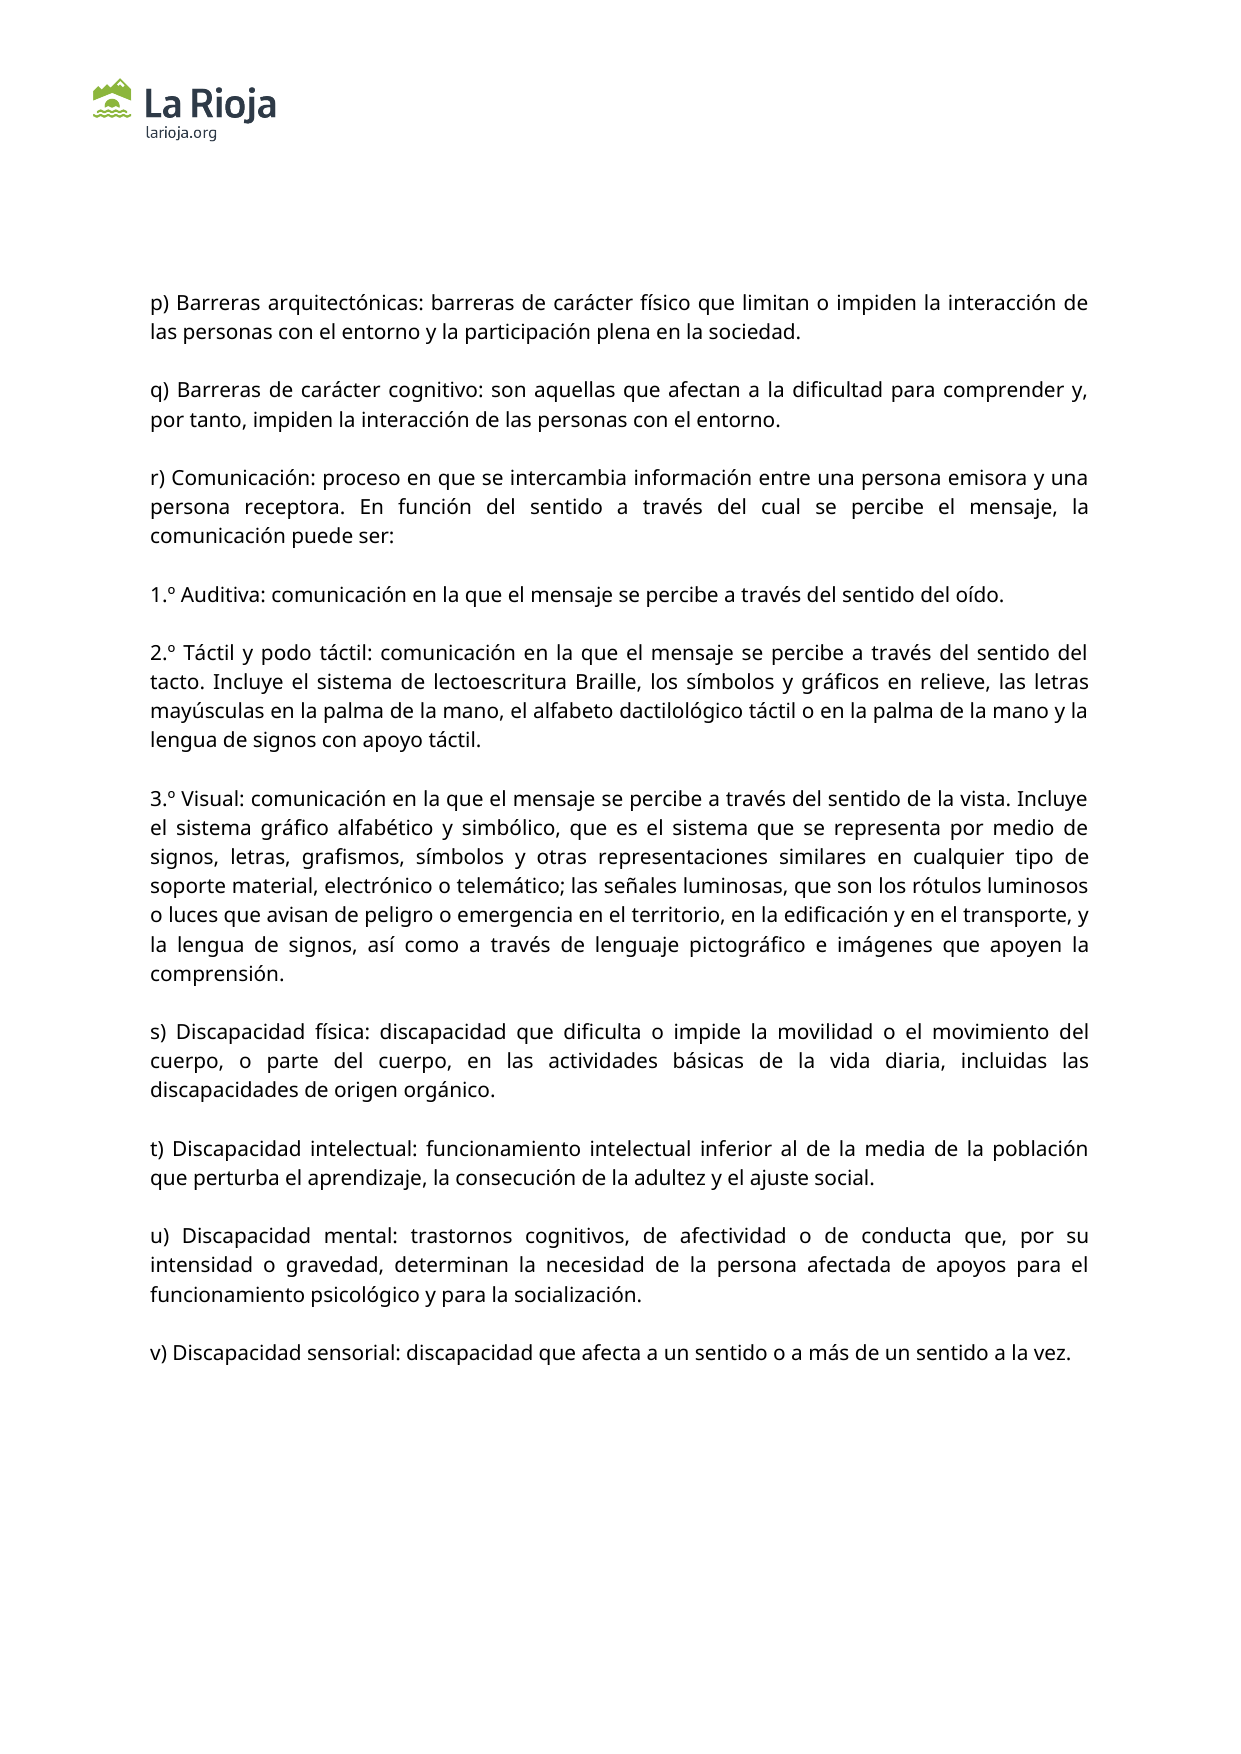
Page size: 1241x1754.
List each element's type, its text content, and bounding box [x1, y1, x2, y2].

text r) Comunicación: proceso en que se intercambia información entre una persona emisora y una persona receptora. En función del sentido a través del cual se percibe el mensaje, la comunicación puede ser: [150, 462, 1090, 549]
text v) Discapacidad sensorial: discapacidad que afecta a un sentido o a más de un sentido a la vez. [150, 1337, 1090, 1366]
picture [0, 0, 1241, 237]
text t) Discapacidad intelectual: funcionamiento intelectual inferior al de la media de la población que perturba el aprendizaje, la consecución de la adultez y el ajuste social. [150, 1133, 1090, 1191]
text u) Discapacidad mental: trastornos cognitivos, de afectividad o de conducta que, por su intensidad o gravedad, determinan la necesidad de la persona afectada de apoyos para el funcionamiento psicológico y para la socialización. [150, 1220, 1090, 1308]
text s) Discapacidad física: discapacidad que dificulta o impide la movilidad o el movimiento del cuerpo, o parte del cuerpo, en las actividades básicas de la vida diaria, incluidas las discapacidades de origen orgánico. [150, 1016, 1090, 1104]
text 1.º Auditiva: comunicación en la que el mensaje se percibe a través del sentido del oído. [150, 579, 1090, 608]
text 3.º Visual: comunicación en la que el mensaje se percibe a través del sentido de la vista. Incluye el sistema gráfico alfabético y simbólico, que es el sistema que se representa por medio de signos, letras, grafismos, símbolos y otras representaciones similares en cualquier tipo de soporte material, electrónico o telemático; las señales luminosas, que son los rótulos luminosos o luces que avisan de peligro o emergencia en el territorio, en la edificación y en el transporte, y la lengua de signos, así como a través de lenguaje pictográfico e imágenes que apoyen la comprensión. [150, 783, 1090, 987]
text p) Barreras arquitectónicas: barreras de carácter físico que limitan o impiden la interacción de las personas con el entorno y la participación plena en la sociedad. [150, 287, 1090, 345]
text q) Barreras de carácter cognitivo: son aquellas que afectan a la dificultad para comprender y, por tanto, impiden la interacción de las personas con el entorno. [150, 374, 1090, 433]
text 2.º Táctil y podo táctil: comunicación en la que el mensaje se percibe a través del sentido del tacto. Incluye el sistema de lectoescritura Braille, los símbolos y gráficos en relieve, las letras mayúsculas en la palma de la mano, el alfabeto dactilológico táctil o en la palma de la mano y la lengua de signos con apoyo táctil. [150, 637, 1090, 754]
